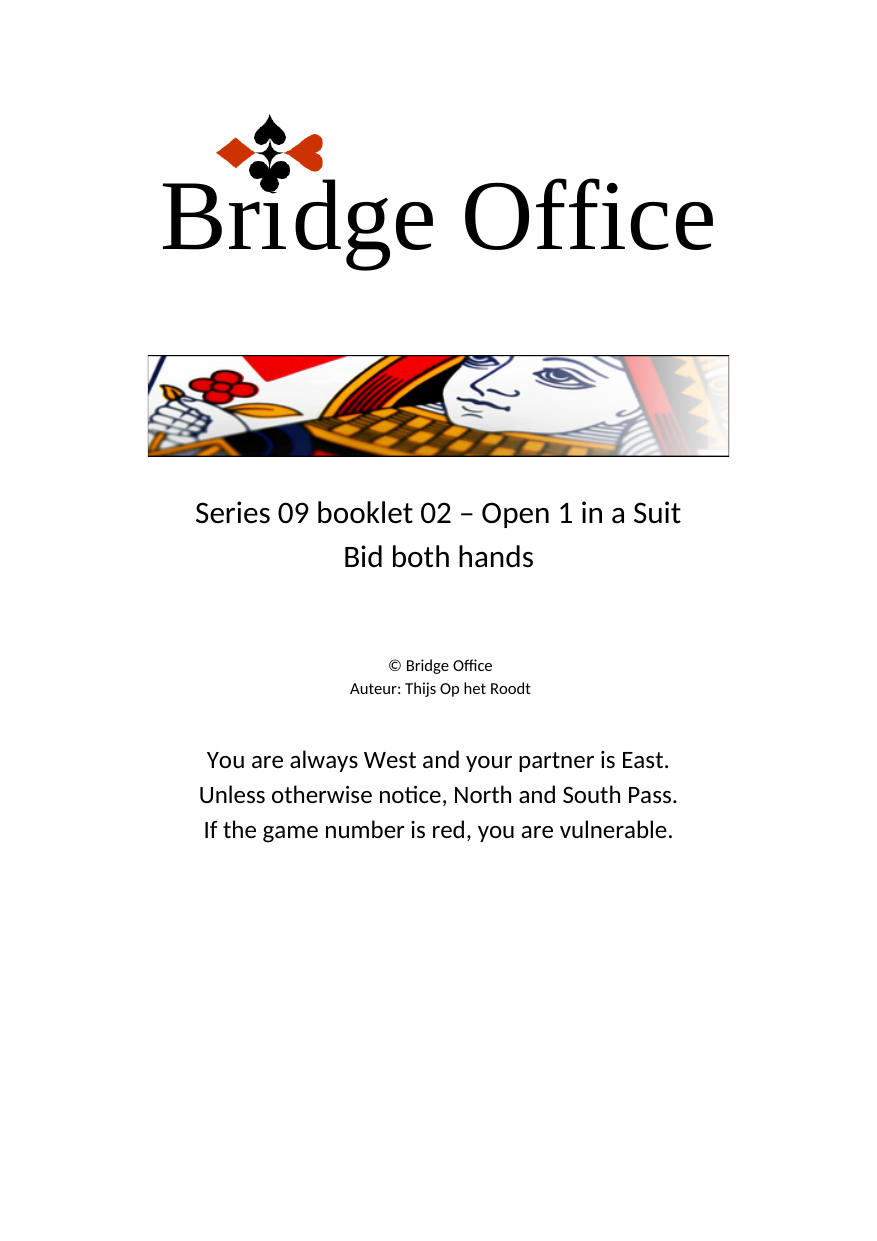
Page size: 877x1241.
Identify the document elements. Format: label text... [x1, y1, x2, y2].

text If the game number is red, you are vulnerable. [148, 814, 729, 845]
text Series 09 booklet 02 – Open 1 in a Suit [148, 493, 729, 531]
text Unless otherwise notice, North and South Pass. [148, 779, 729, 810]
text Bid both hands [148, 537, 729, 575]
text Auteur: Thijs Op het Roodt You are always West and your partner is East. [148, 678, 729, 775]
text © Bridge Office [148, 655, 729, 676]
picture [147, 355, 730, 457]
picture [215, 113, 323, 192]
